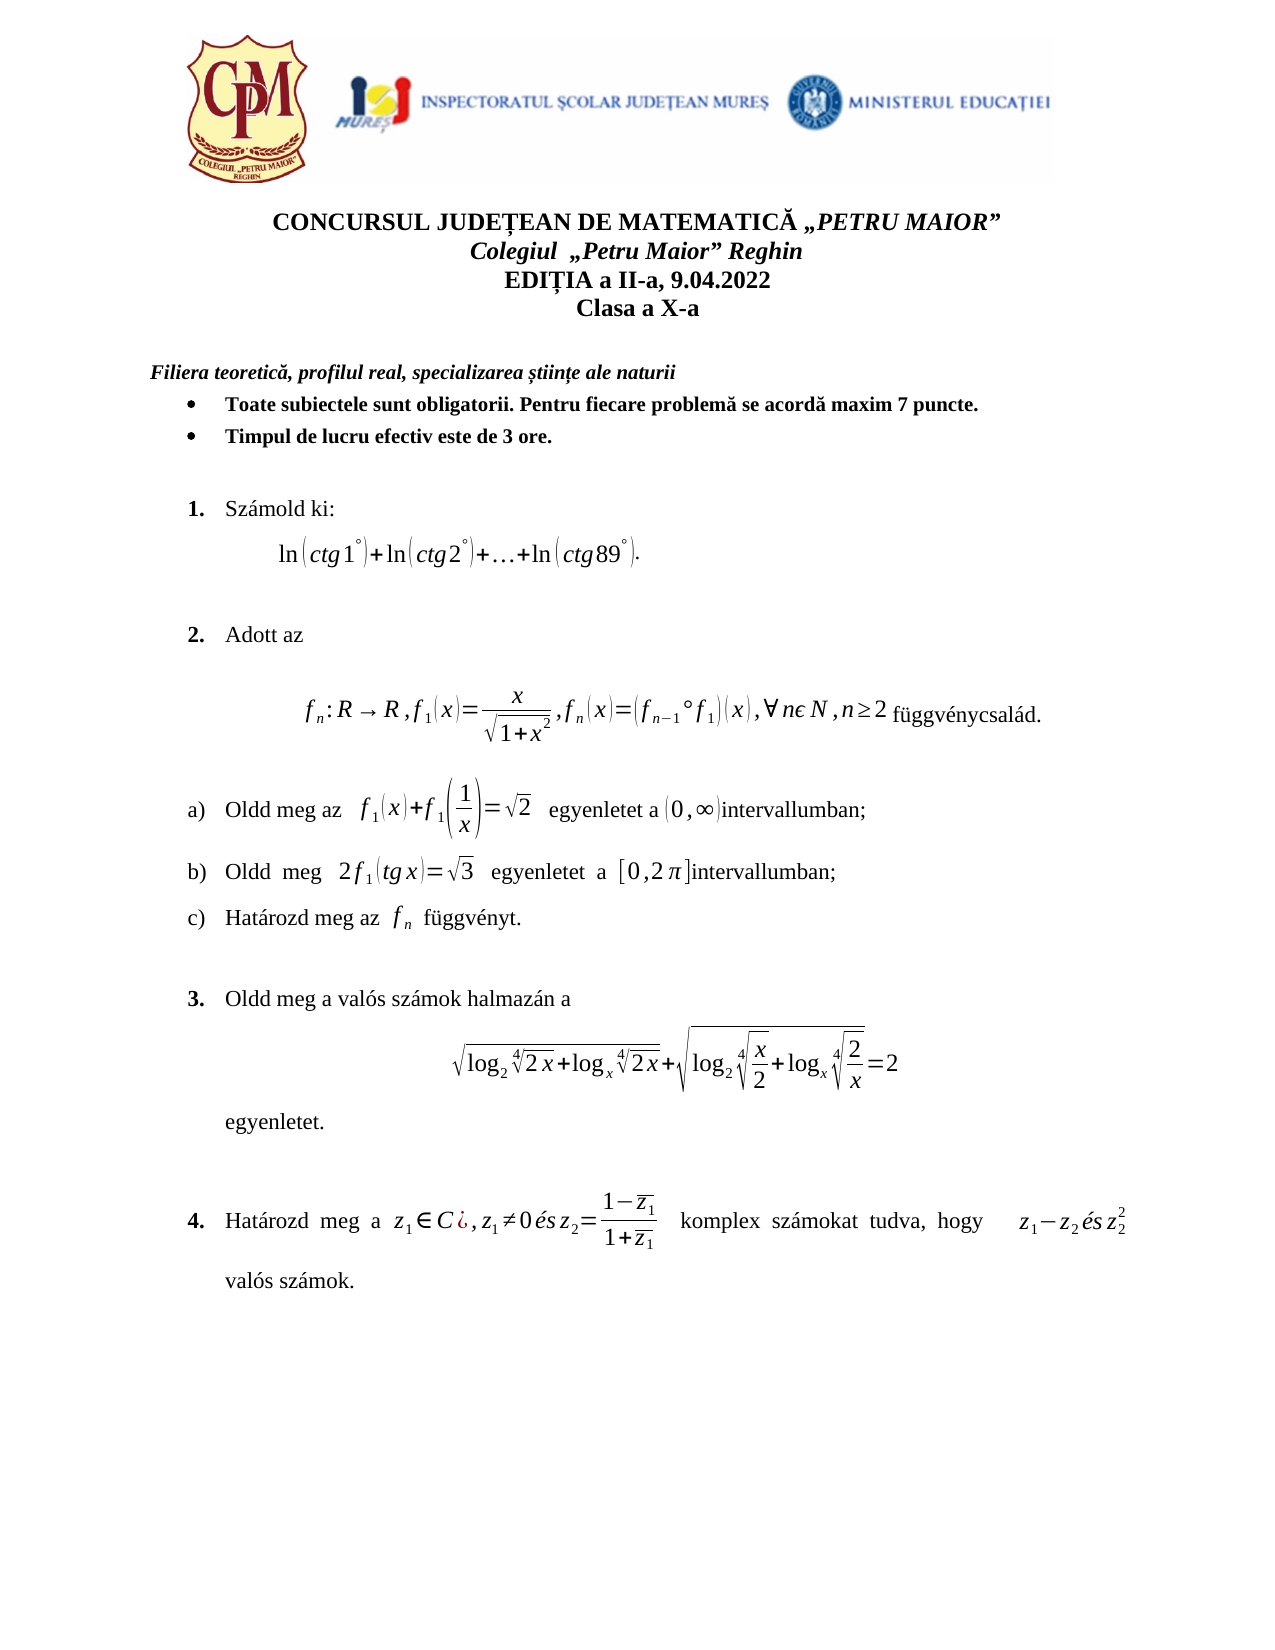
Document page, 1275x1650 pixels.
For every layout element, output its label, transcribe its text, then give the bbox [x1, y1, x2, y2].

text EDIȚIA a II-a, 9.04.2022 [150, 265, 1125, 293]
list Oldd meg a valós számok halmazán a [187, 985, 1125, 1012]
list Határozd meg az függvényt. [187, 901, 1125, 933]
list Adott az [187, 622, 1125, 648]
text Colegiul „Petru Maior” Reghin [150, 236, 1125, 265]
list Határozd meg a komplex számokat tudva, hogy valós számok. [187, 1187, 1125, 1293]
list Oldd meg egyenletet a intervallumban; [187, 855, 1125, 888]
list . [216, 534, 1125, 569]
list Timpul de lucru efectiv este de 3 ore. [187, 418, 1125, 450]
list Számold ki: [187, 495, 1125, 521]
list egyenletet. [225, 1108, 1125, 1135]
list Oldd meg az egyenletet a intervallumban; [187, 777, 1125, 842]
picture [186, 35, 1055, 183]
text függvénycsalád. [224, 682, 1125, 747]
text Filiera teoretică, profilul real, specializarea științe ale naturii [150, 354, 1125, 386]
list Toate subiectele sunt obligatorii. Pentru fiecare problemă se acordă maxim 7 puncte. [187, 386, 1125, 418]
text Clasa a X-a [150, 293, 1125, 322]
